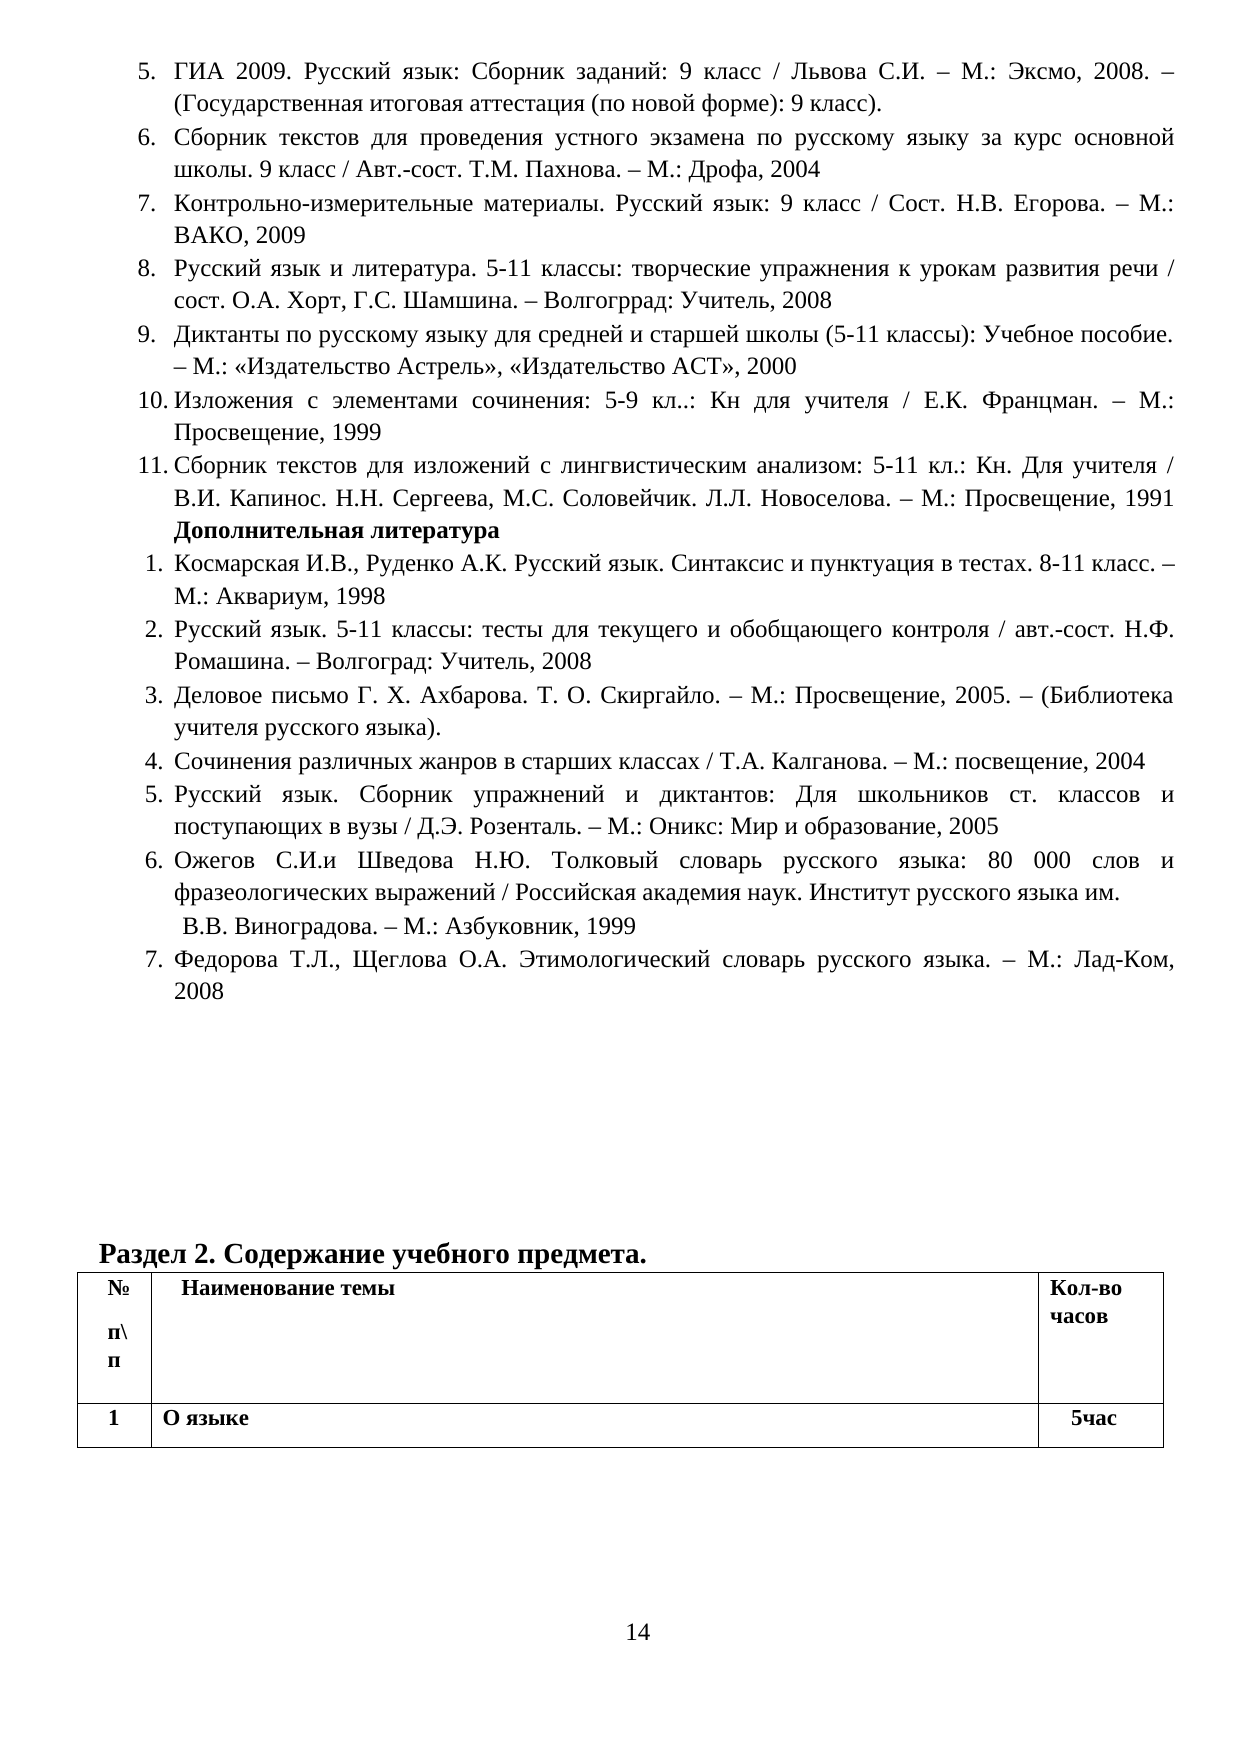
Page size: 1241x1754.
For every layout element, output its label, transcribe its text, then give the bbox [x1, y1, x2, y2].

table_cell 5час [1039, 1404, 1163, 1447]
list Сборник текстов для проведения устного экзамена по русскому языку за курс основной школы. 9 класс / Авт.-сост. Т.М. Пахнова. – М.: Дрофа, 2004 [137, 122, 1175, 183]
table_header Кол-во часов [1039, 1273, 1163, 1402]
list ГИА 2009. Русский язык: Сборник заданий: 9 класс / Львова С.И. – М.: Эксмо, 2008. – (Государственная итоговая аттестация (по новой форме): 9 класс). [137, 56, 1175, 117]
list Диктанты по русскому языку для средней и старшей школы (5-11 классы): Учебное пособие. – М.: «Издательство Астрель», «Издательство АСТ», 2000 [137, 319, 1175, 380]
list Русский язык и литература. 5-11 классы: творческие упражнения к урокам развития речи / сост. О.А. Хорт, Г.С. Шамшина. – Волгогррад: Учитель, 2008 [137, 253, 1175, 314]
list Сборник текстов для изложений с лингвистическим анализом: 5-11 кл.: Кн. Для учителя / В.И. Капинос. Н.Н. Сергеева, М.С. Соловейчик. Л.Л. Новоселова. – М.: Просвещение, 1991 Дополнительная литература [137, 451, 1175, 544]
table_header № п\ п [78, 1273, 151, 1402]
table_header Наименование темы [152, 1273, 1038, 1402]
table_cell О языке [152, 1404, 1038, 1447]
list Деловое письмо Г. Х. Ахбарова. Т. О. Скиргайло. – М.: Просвещение, 2005. – (Библиотека учителя русского языка). [144, 680, 1175, 741]
text Раздел 2. Содержание учебного предмета. [98, 1236, 1176, 1269]
list Сочинения различных жанров в старших классах / Т.А. Калганова. – М.: посвещение, 2004 [144, 746, 1175, 774]
table_cell 1 [78, 1404, 151, 1447]
list Федорова Т.Л., Щеглова О.А. Этимологический словарь русского языка. – М.: Лад-Ком, 2008 [144, 944, 1175, 1005]
list Космарская И.В., Руденко А.К. Русский язык. Синтаксис и пунктуация в тестах. 8-11 класс. – М.: Аквариум, 1998 [144, 548, 1175, 609]
list Изложения с элементами сочинения: 5-9 кл..: Кн для учителя / Е.К. Францман. – М.: Просвещение, 1999 [137, 385, 1175, 446]
text В.В. Виноградова. – М.: Азбуковник, 1999 [182, 911, 1175, 939]
list Ожегов С.И.и Шведова Н.Ю. Толковый словарь русского языка: 80 000 слов и фразеологических выражений / Российская академия наук. Институт русского языка им. [144, 845, 1175, 906]
list Русский язык. Сборник упражнений и диктантов: Для школьников ст. классов и поступающих в вузы / Д.Э. Розенталь. – М.: Оникс: Мир и образование, 2005 [144, 779, 1175, 840]
list Контрольно-измерительные материалы. Русский язык: 9 класс / Сост. Н.В. Егорова. – М.: ВАКО, 2009 [137, 188, 1175, 249]
list Русский язык. 5-11 классы: тесты для текущего и обобщающего контроля / авт.-сост. Н.Ф. Ромашина. – Волгоград: Учитель, 2008 [144, 614, 1175, 675]
